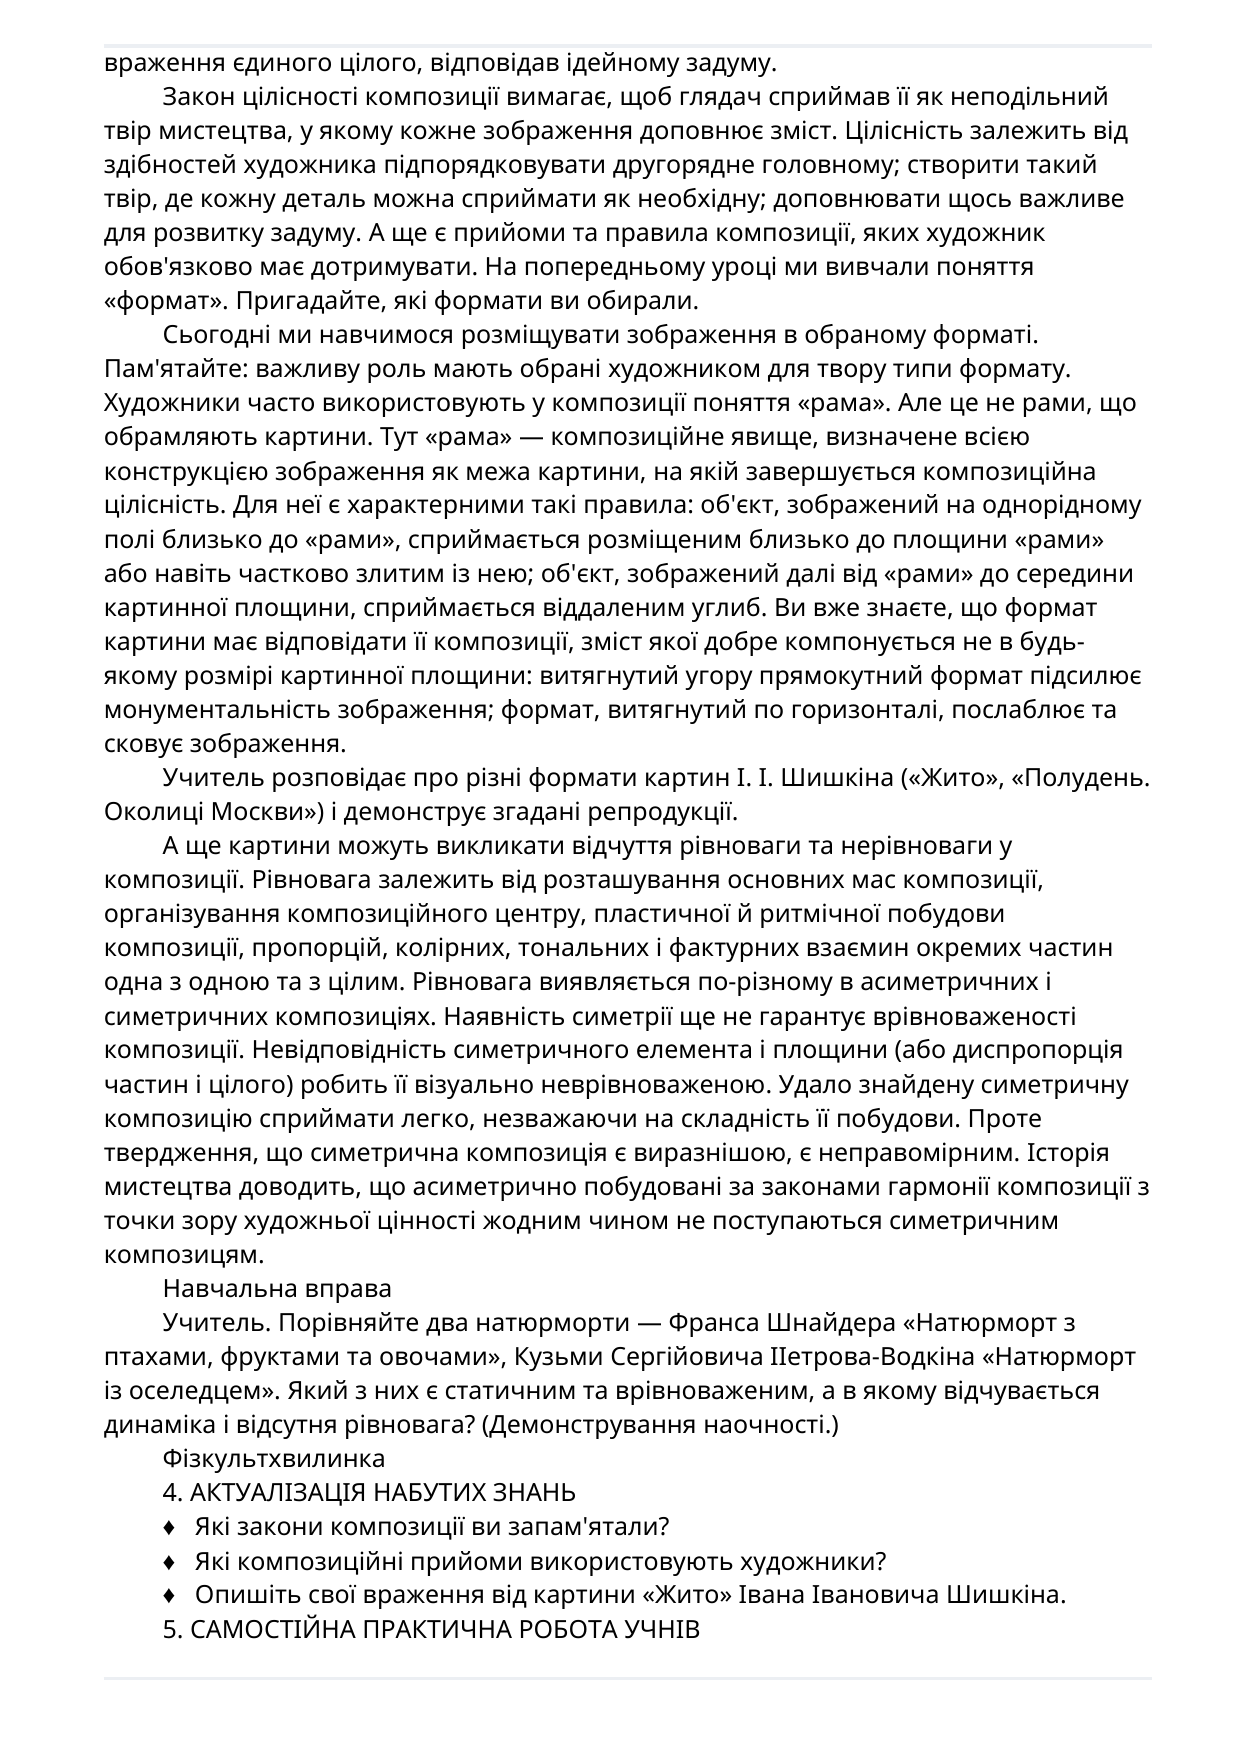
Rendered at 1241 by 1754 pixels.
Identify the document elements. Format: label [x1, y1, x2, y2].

table_cell [104, 48, 1152, 1677]
